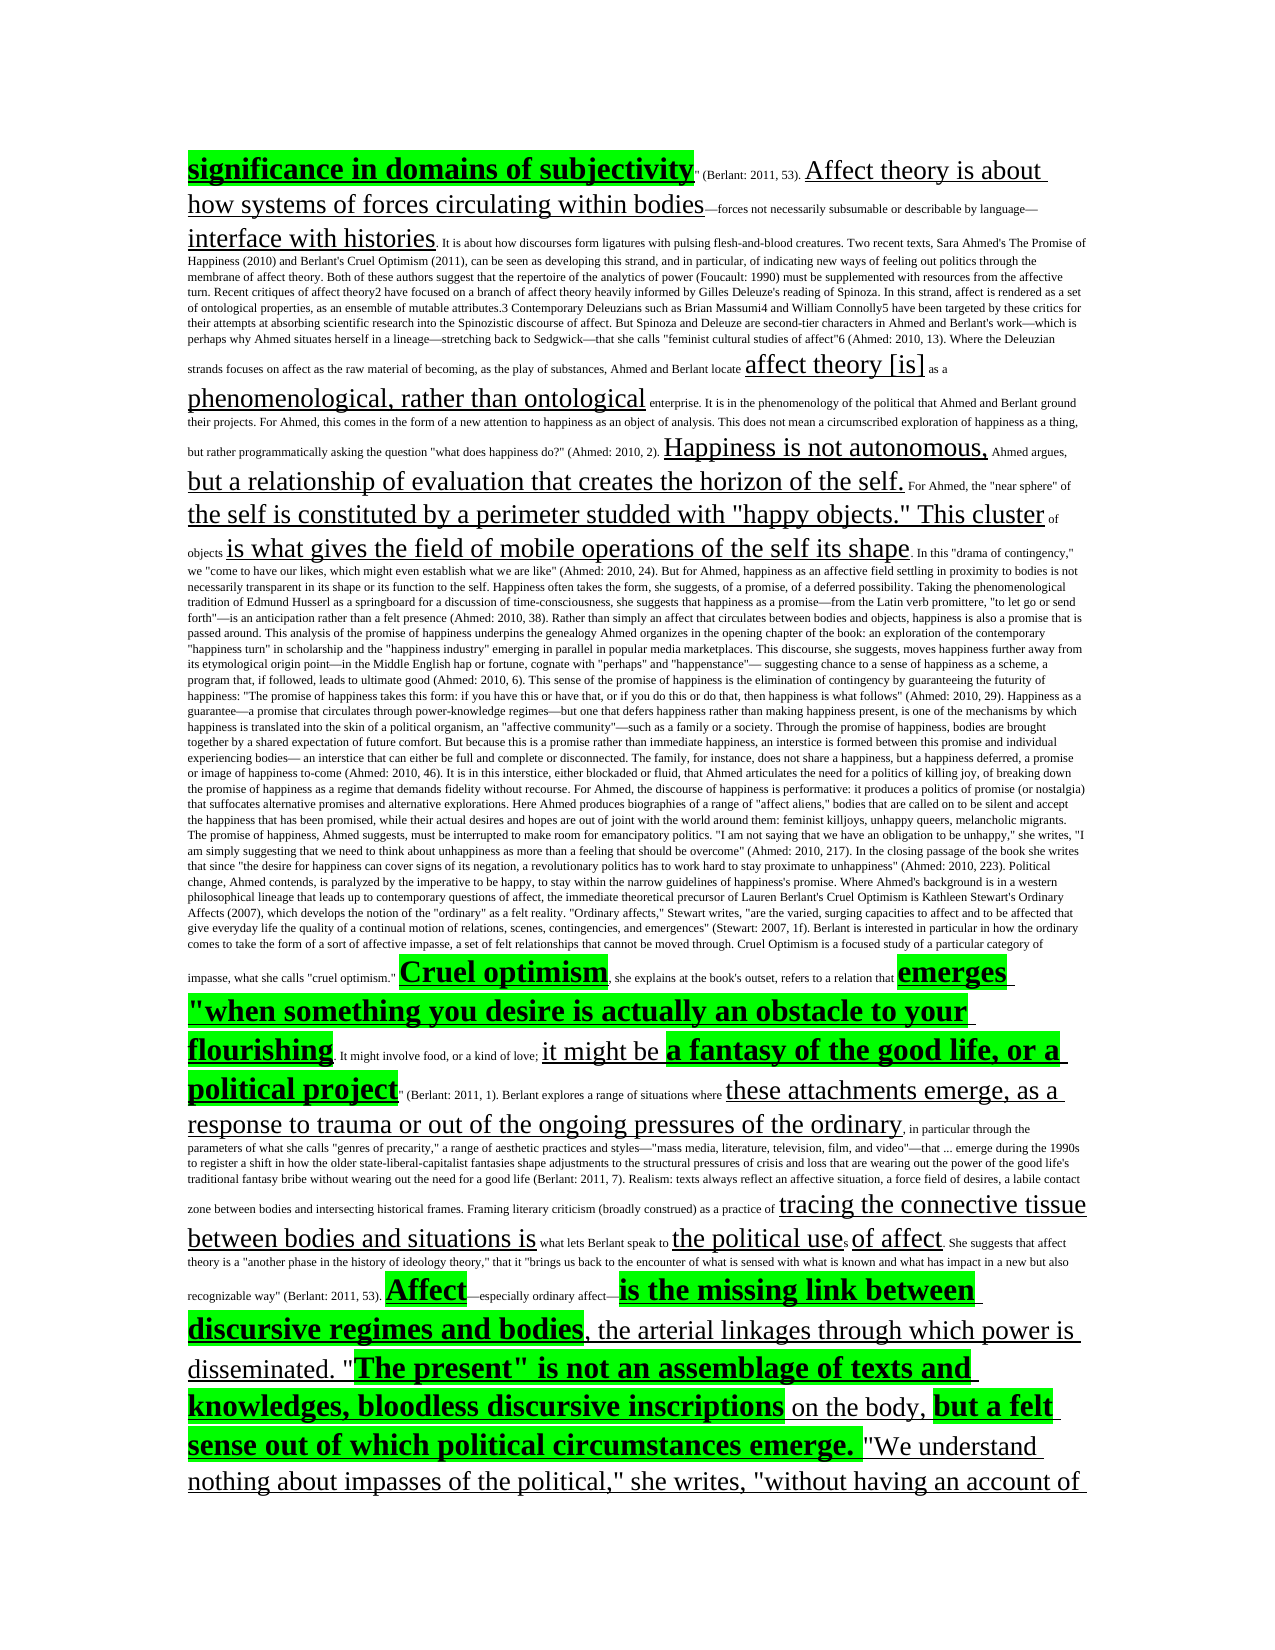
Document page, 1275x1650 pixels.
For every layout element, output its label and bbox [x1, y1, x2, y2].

text [187, 150, 1087, 1492]
